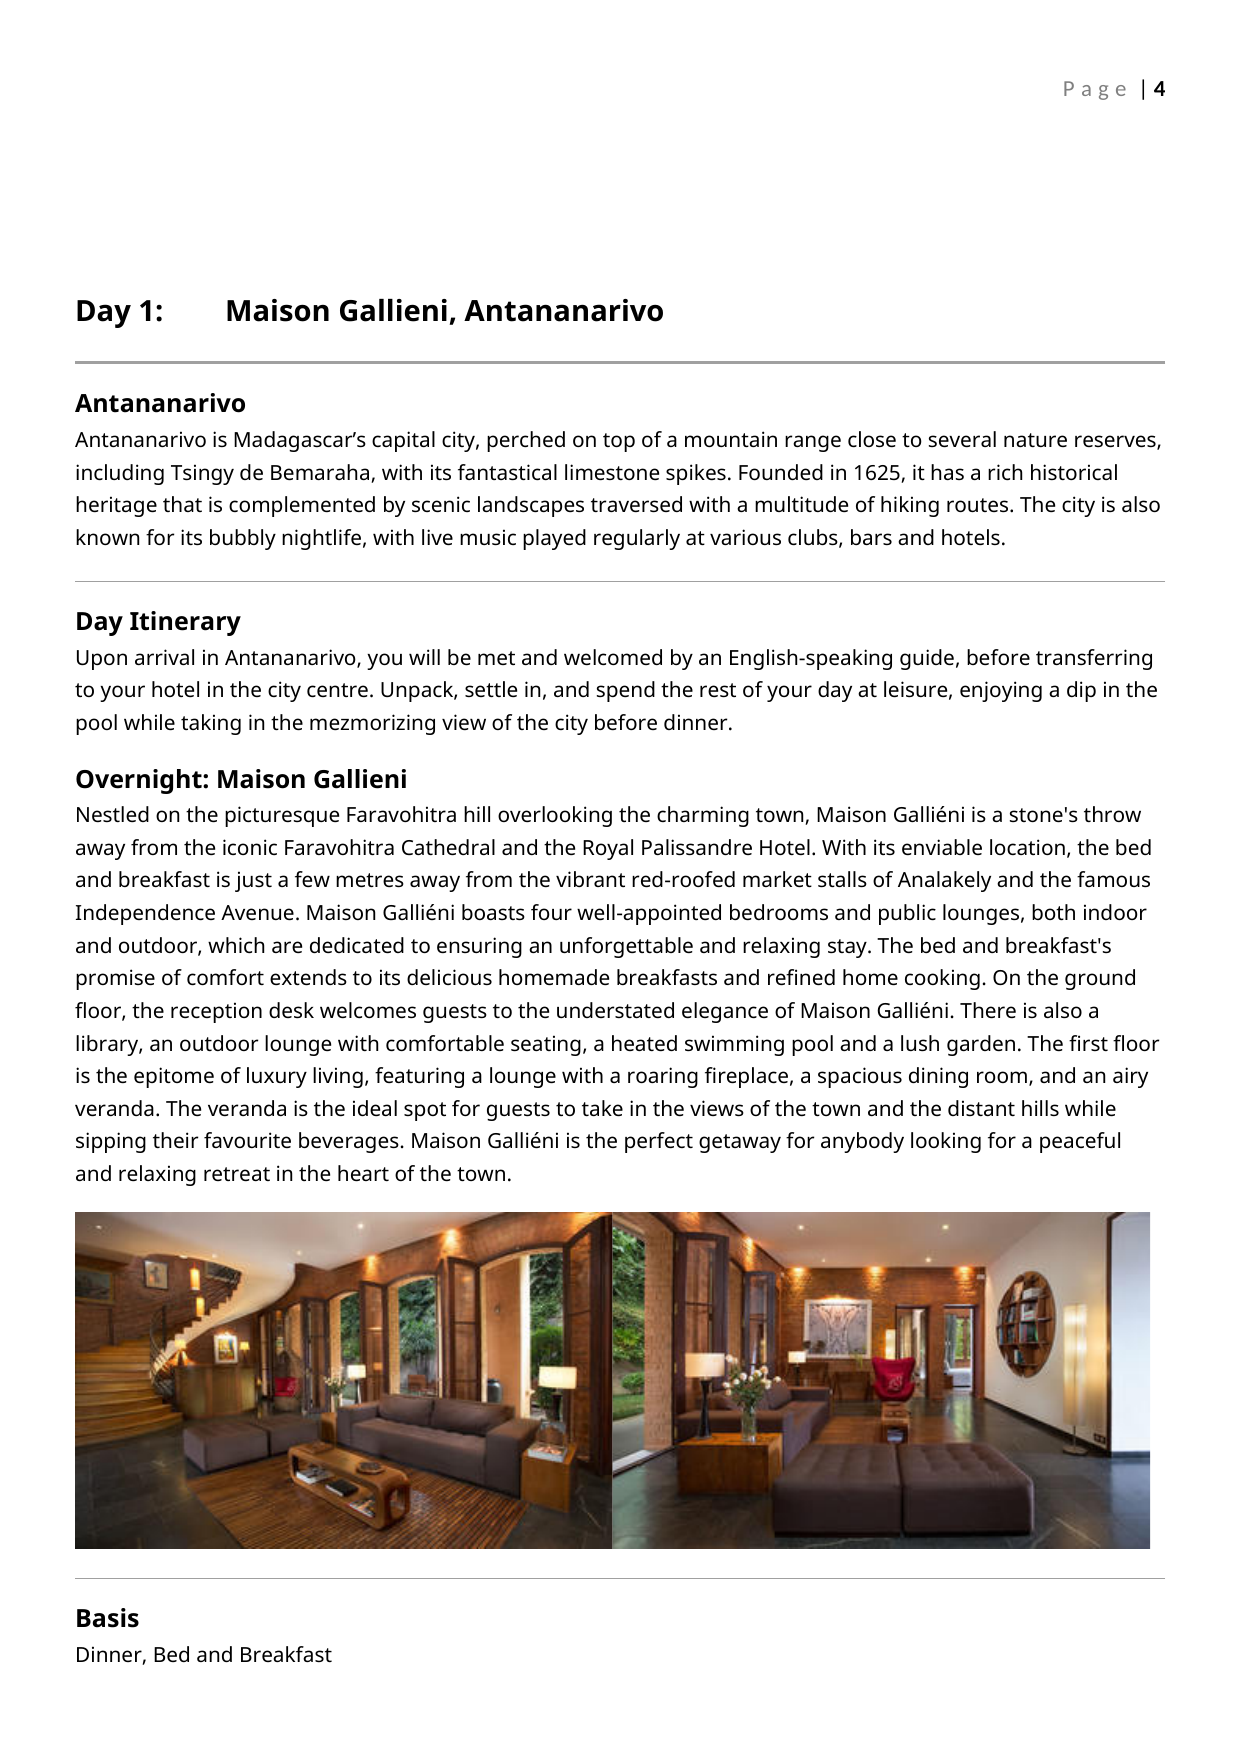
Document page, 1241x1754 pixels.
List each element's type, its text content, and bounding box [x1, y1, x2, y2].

text Antananarivo is Madagascar’s capital city, perched on top of a mountain range close to several nature reserves, including Tsingy de Bemaraha, with its fantastical limestone spikes. Founded in 1625, it has a rich historical heritage that is complemented by scenic landscapes traversed with a multitude of hiking routes. The city is also known for its bubbly nightlife, with live music played regularly at various clubs, bars and hotels. [75, 425, 1165, 551]
text Upon arrival in Antananarivo, you will be met and welcomed by an English-speaking guide, before transferring to your hotel in the city centre. Unpack, settle in, and spend the rest of your day at leisure, enjoying a dip in the pool while taking in the mezmorizing view of the city before dinner. [75, 643, 1165, 736]
subtitle Day Itinerary [75, 603, 1165, 637]
subtitle Basis [75, 1601, 1165, 1635]
text Dinner, Bed and Breakfast [75, 1640, 1165, 1668]
text Nestled on the picturesque Faravohitra hill overlooking the charming town, Maison Galliéni is a stone's throw away from the iconic Faravohitra Cathedral and the Royal Palissandre Hotel. With its enviable location, the bed and breakfast is just a few metres away from the vibrant red-roofed market stalls of Analakely and the famous Independence Avenue. Maison Galliéni boasts four well-appointed bedrooms and public lounges, both indoor and outdoor, which are dedicated to ensuring an unforgettable and relaxing stay. The bed and breakfast's promise of comfort extends to its delicious homemade breakfasts and refined home cooking. On the ground floor, the reception desk welcomes guests to the understated elegance of Maison Galliéni. There is also a library, an outdoor lounge with comfortable seating, a heated swimming pool and a lush garden. The first floor is the epitome of luxury living, featuring a lounge with a roaring fireplace, a spacious dining room, and an airy veranda. The veranda is the ideal spot for guests to take in the views of the town and the distant hills while sipping their favourite beverages. Maison Galliéni is the perfect getaway for anybody looking for a peaceful and relaxing retreat in the heart of the town. [75, 800, 1165, 1187]
subtitle Day 1: Maison Gallieni, Antananarivo [75, 290, 1165, 330]
subtitle Overnight: Maison Gallieni [75, 761, 1165, 795]
subtitle Antananarivo [75, 386, 1165, 420]
